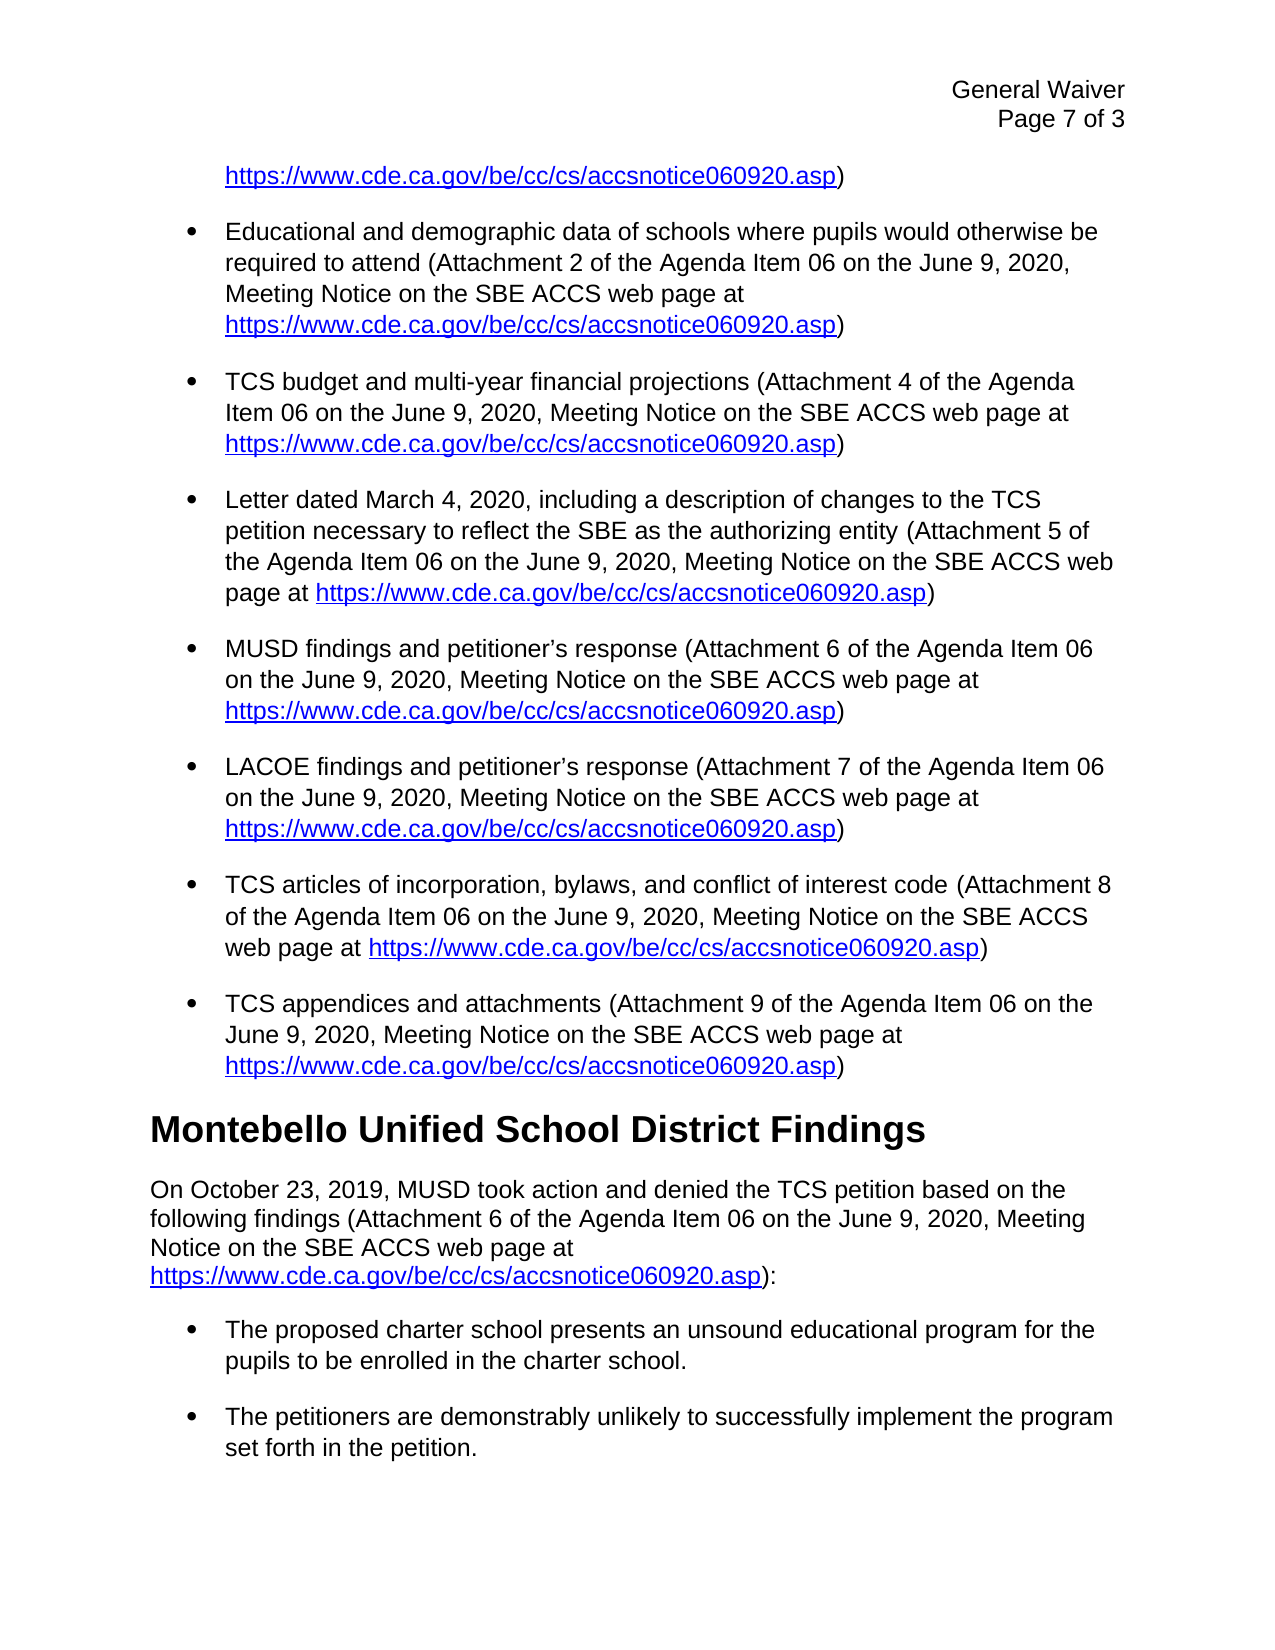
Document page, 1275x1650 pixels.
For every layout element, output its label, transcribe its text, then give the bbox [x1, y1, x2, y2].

text On October 23, 2019, MUSD took action and denied the TCS petition based on the following findings (Attachment 6 of the Agenda Item 06 on the June 9, 2020, Meeting Notice on the SBE ACCS web page at https://www.cde.ca.gov/be/cc/cs/accsnotice060920.asp): [150, 1175, 1125, 1290]
list MUSD findings and petitioner’s response (Attachment 6 of the Agenda Item 06 on the June 9, 2020, Meeting Notice on the SBE ACCS web page at https://www.cde.ca.gov/be/cc/cs/accsnotice060920.asp) [187, 634, 1125, 725]
list Educational and demographic data of schools where pupils would otherwise be required to attend (Attachment 2 of the Agenda Item 06 on the June 9, 2020, Meeting Notice on the SBE ACCS web page at https://www.cde.ca.gov/be/cc/cs/accsnotice060920.asp) [187, 217, 1125, 339]
list TCS appendices and attachments (Attachment 9 of the Agenda Item 06 on the June 9, 2020, Meeting Notice on the SBE ACCS web page at https://www.cde.ca.gov/be/cc/cs/accsnotice060920.asp) [187, 989, 1125, 1080]
list The petitioners are demonstrably unlikely to successfully implement the program set forth in the petition. [187, 1402, 1125, 1462]
list Letter dated March 4, 2020, including a description of changes to the TCS petition necessary to reflect the SBE as the authorizing entity (Attachment 5 of the Agenda Item 06 on the June 9, 2020, Meeting Notice on the SBE ACCS web page at https://www.cde.ca.gov/be/cc/cs/accsnotice060920.asp) [187, 485, 1125, 607]
list LACOE findings and petitioner’s response (Attachment 7 of the Agenda Item 06 on the June 9, 2020, Meeting Notice on the SBE ACCS web page at https://www.cde.ca.gov/be/cc/cs/accsnotice060920.asp) [187, 752, 1125, 843]
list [187, 161, 1125, 190]
list The proposed charter school presents an unsound educational program for the pupils to be enrolled in the charter school. [187, 1315, 1125, 1375]
list TCS articles of incorporation, bylaws, and conflict of interest code (Attachment 8 of the Agenda Item 06 on the June 9, 2020, Meeting Notice on the SBE ACCS web page at https://www.cde.ca.gov/be/cc/cs/accsnotice060920.asp) [187, 871, 1125, 961]
text Montebello Unified School District Findings [150, 1107, 1125, 1150]
list TCS budget and multi-year financial projections (Attachment 4 of the Agenda Item 06 on the June 9, 2020, Meeting Notice on the SBE ACCS web page at https://www.cde.ca.gov/be/cc/cs/accsnotice060920.asp) [187, 367, 1125, 457]
